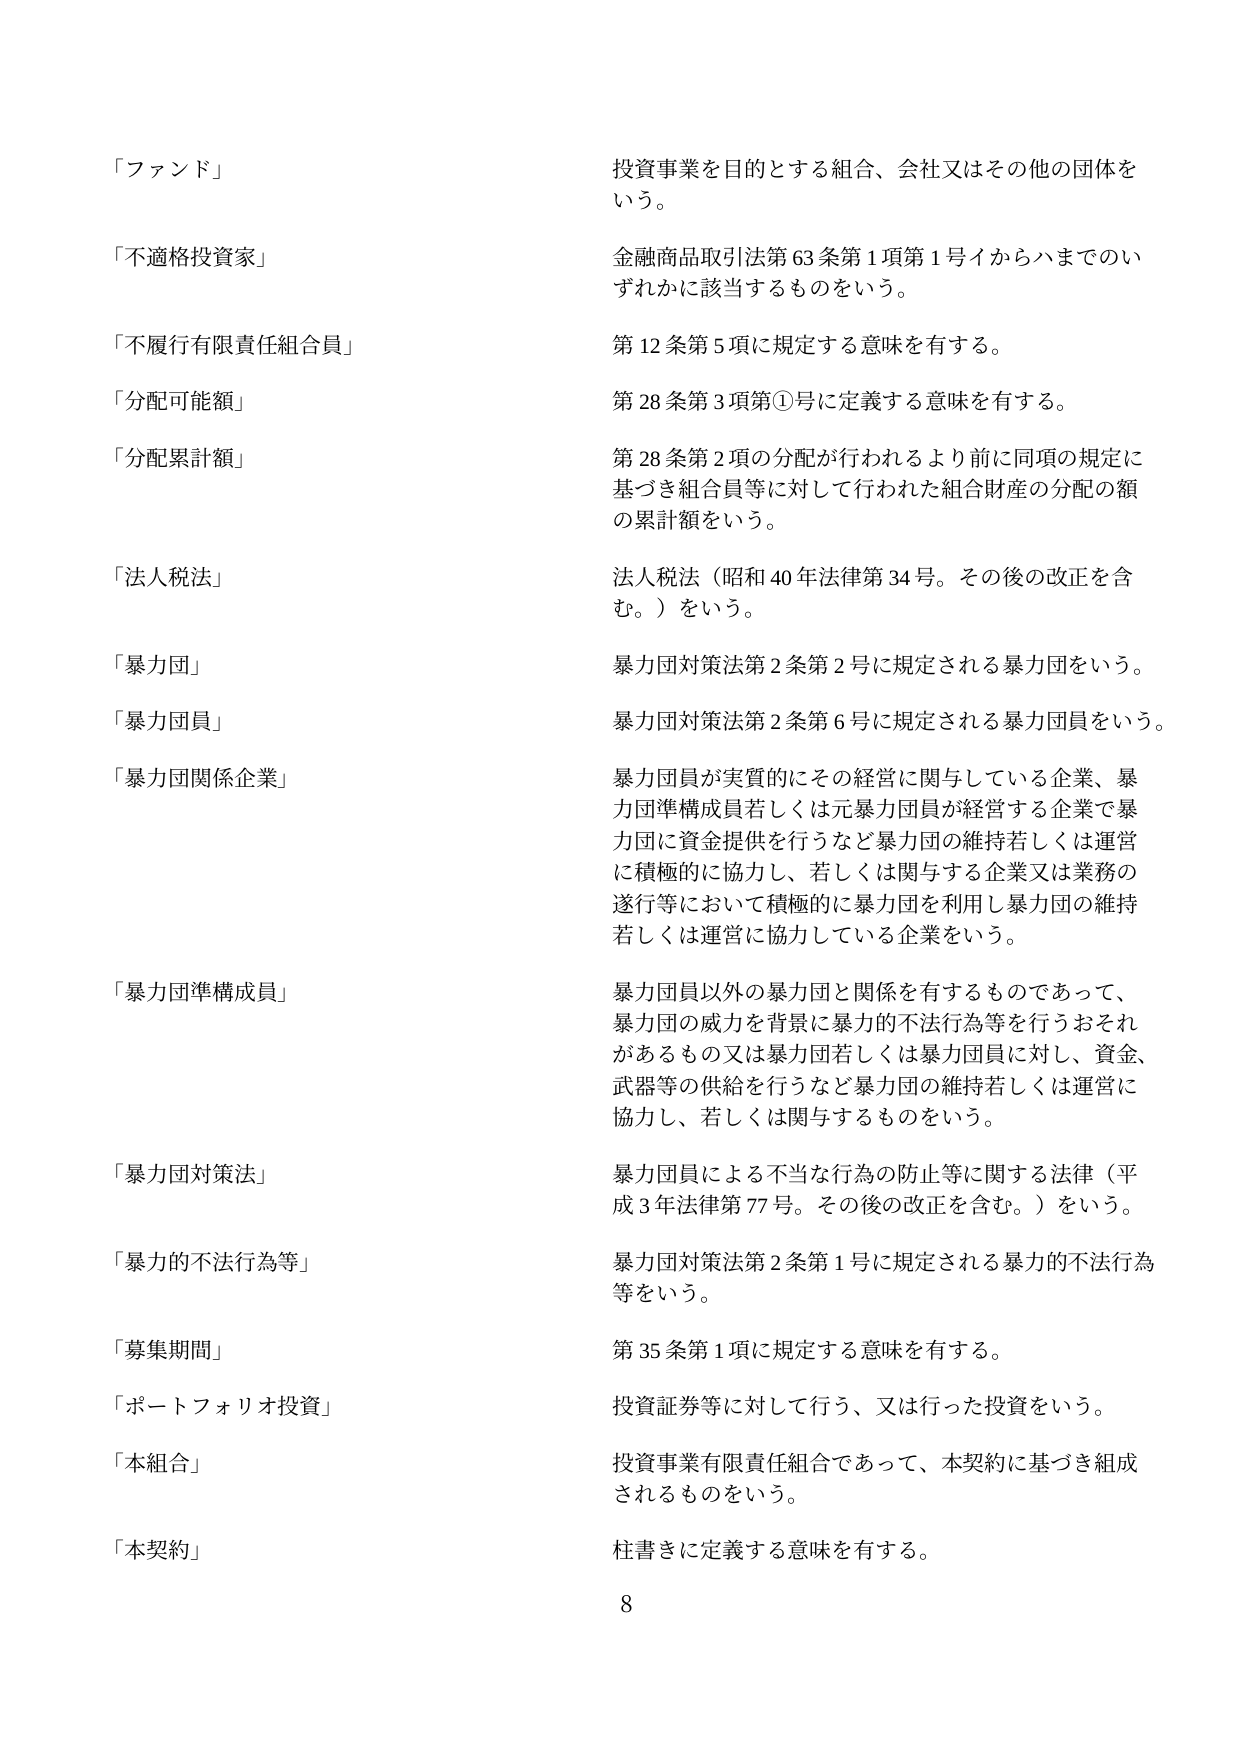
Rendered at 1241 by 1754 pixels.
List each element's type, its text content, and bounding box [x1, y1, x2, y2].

text 「法人税法」 法人税法（昭和40年法律第34号。その後の改正を含む。）をいう。 [103, 560, 1157, 623]
text 「分配可能額」 第28条第3項第①号に定義する意味を有する。 [103, 384, 1157, 416]
text 「暴力的不法行為等」 暴力団対策法第2条第1号に規定される暴力的不法行為等をいう。 [103, 1245, 1157, 1308]
text 「暴力団関係企業」 暴力団員が実質的にその経営に関与している企業、暴力団準構成員若しくは元暴力団員が経営する企業で暴力団に資金提供を行うなど暴力団の維持若しくは運営に積極的に協力し、若しくは関与する企業又は業務の遂行等において積極的に暴力団を利用し暴力団の維持若しくは運営に協力している企業をいう。 [103, 761, 1157, 950]
text 「暴力団準構成員」 暴力団員以外の暴力団と関係を有するものであって、暴力団の威力を背景に暴力的不法行為等を行うおそれがあるもの又は暴力団若しくは暴力団員に対し、資金、武器等の供給を行うなど暴力団の維持若しくは運営に協力し、若しくは関与するものをいう。 [103, 975, 1157, 1132]
text 「ファンド」 投資事業を目的とする組合、会社又はその他の団体をいう。 [103, 152, 1157, 215]
text 「不適格投資家」 金融商品取引法第63条第1項第1号イからハまでのいずれかに該当するものをいう。 [103, 240, 1157, 303]
text 「本契約」 柱書きに定義する意味を有する。 [103, 1534, 1157, 1565]
text 「暴力団」 暴力団対策法第2条第2号に規定される暴力団をいう。 [103, 648, 1157, 679]
text 「分配累計額」 第28条第2項の分配が行われるより前に同項の規定に基づき組合員等に対して行われた組合財産の分配の額の累計額をいう。 [103, 441, 1157, 535]
text 「不履行有限責任組合員」 第12条第5項に規定する意味を有する。 [103, 328, 1157, 359]
text 「募集期間」 第35条第1項に規定する意味を有する。 [103, 1333, 1157, 1364]
text 「暴力団対策法」 暴力団員による不当な行為の防止等に関する法律（平成3年法律第77号。その後の改正を含む。）をいう。 [103, 1157, 1157, 1220]
text 「暴力団員」 暴力団対策法第2条第6号に規定される暴力団員をいう。 [103, 704, 1157, 736]
text 「ポートフォリオ投資」 投資証券等に対して行う、又は行った投資をいう。 [103, 1389, 1157, 1421]
text 「本組合」 投資事業有限責任組合であって、本契約に基づき組成されるものをいう。 [103, 1446, 1157, 1509]
